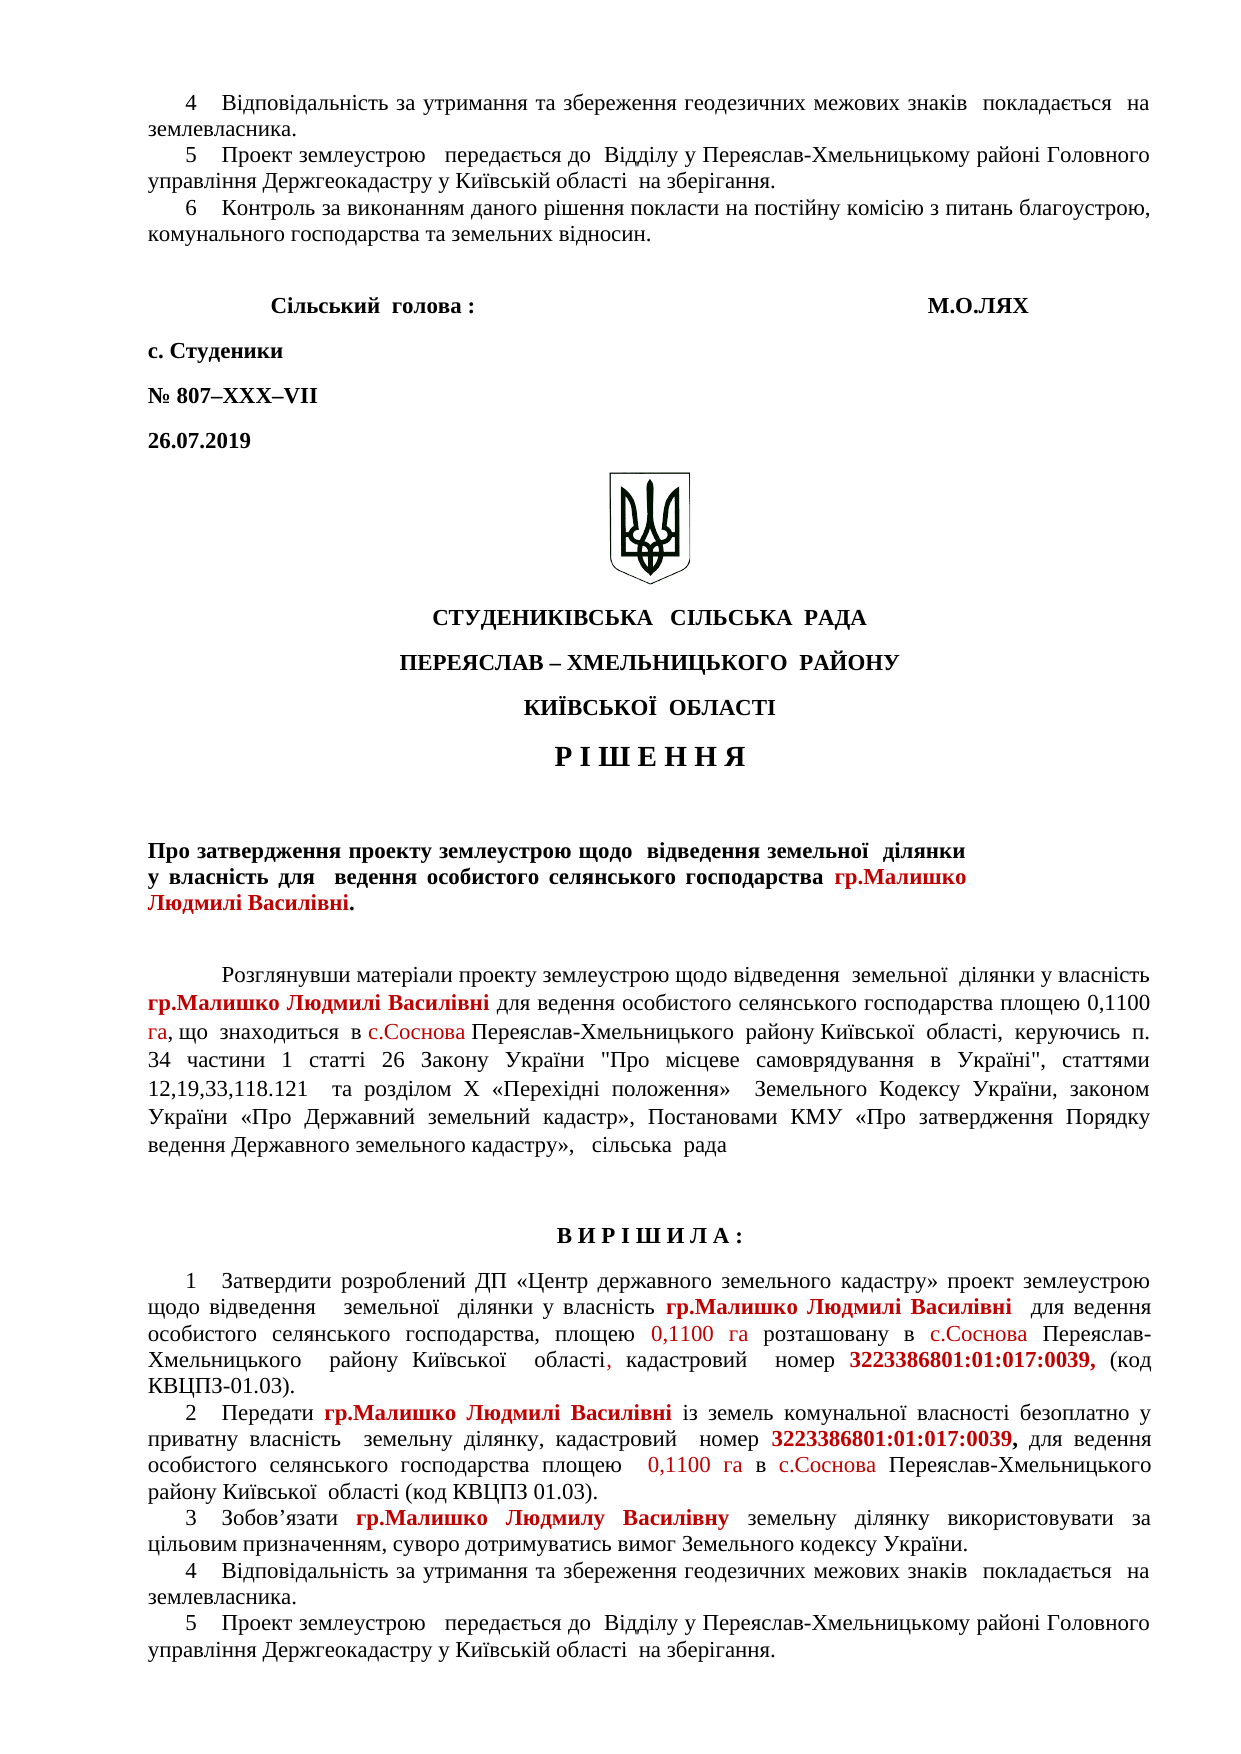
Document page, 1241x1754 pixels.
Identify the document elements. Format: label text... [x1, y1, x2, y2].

text ПЕРЕЯСЛАВ – ХМЕЛЬНИЦЬКОГО РАЙОНУ [148, 649, 1152, 675]
list Контроль за виконанням даного рішення покласти на постійну комісію з питань благоустрою, комунального господарства та земельних відносин. [148, 194, 1152, 247]
list Затвердити розроблений ДП «Центр державного земельного кадастру» проект землеустрою щодо відведення земельної ділянки у власність гр.Малишко Людмилі Василівні для ведення особистого селянського господарства, площею 0,1100 га розташовану в с.Соснова Переяслав-Хмельницького району Київської області, кадастровий номер 3223386801:01:017:0039, (код КВЦПЗ-01.03). [148, 1267, 1152, 1399]
text Р І Ш Е Н Н Я [148, 739, 1152, 772]
text с. Студеники [148, 337, 1152, 363]
table_header Про затвердження проекту землеустрою щодо відведення земельної ділянки у власність для ведення особистого селянського господарства гр.Малишко Людмилі Василівні. [136, 837, 977, 916]
list Відповідальність за утримання та збереження геодезичних межових знаків покладається на землевласника. [148, 88, 1152, 141]
text Розглянувши матеріали проекту землеустрою щодо відведення земельної ділянки у власність гр.Малишко Людмилі Василівні для ведення особистого селянського господарства площею 0,1100 га, що знаходиться в с.Соснова Переяслав-Хмельницького району Київської області, керуючись п. 34 частини 1 статті 26 Закону України "Про місцеве самоврядування в Україні", статтями 12,19,33,118.121 та розділом Х «Перехідні положення» Земельного Кодексу України, законом України «Про Державний земельний кадастр», Постановами КМУ «Про затвердження Порядку ведення Державного земельного кадастру», сільська рада [148, 961, 1152, 1158]
list Відповідальність за утримання та збереження геодезичних межових знаків покладається на землевласника. [148, 1557, 1152, 1609]
picture [609, 472, 691, 585]
list Проект землеустрою передається до Відділу у Переяслав-Хмельницькому районі Головного управління Держгеокадастру у Київській області на зберігання. [148, 141, 1152, 194]
text № 807–XXХ–VІІ [148, 382, 1152, 408]
list Проект землеустрою передається до Відділу у Переяслав-Хмельницькому районі Головного управління Держгеокадастру у Київській області на зберігання. [148, 1609, 1152, 1662]
text В И Р І Ш И Л А : [148, 1222, 1152, 1248]
list Передати гр.Малишко Людмилі Василівні із земель комунальної власності безоплатно у приватну власність земельну ділянку, кадастровий номер 3223386801:01:017:0039, для ведення особистого селянського господарства площею 0,1100 га в с.Соснова Переяслав-Хмельницького району Київської області (код КВЦПЗ 01.03). [148, 1399, 1152, 1504]
text Сільський голова : М.О.ЛЯХ [148, 292, 1152, 318]
text КИЇВСЬКОЇ ОБЛАСТІ [148, 694, 1152, 720]
list Зобов’язати гр.Малишко Людмилу Василівну земельну ділянку використовувати за цільовим призначенням, суворо дотримуватись вимог Земельного кодексу України. [148, 1504, 1152, 1557]
text СТУДЕНИКІВСЬКА СІЛЬСЬКА РАДА [148, 603, 1152, 630]
text 26.07.2019 [148, 427, 1152, 453]
